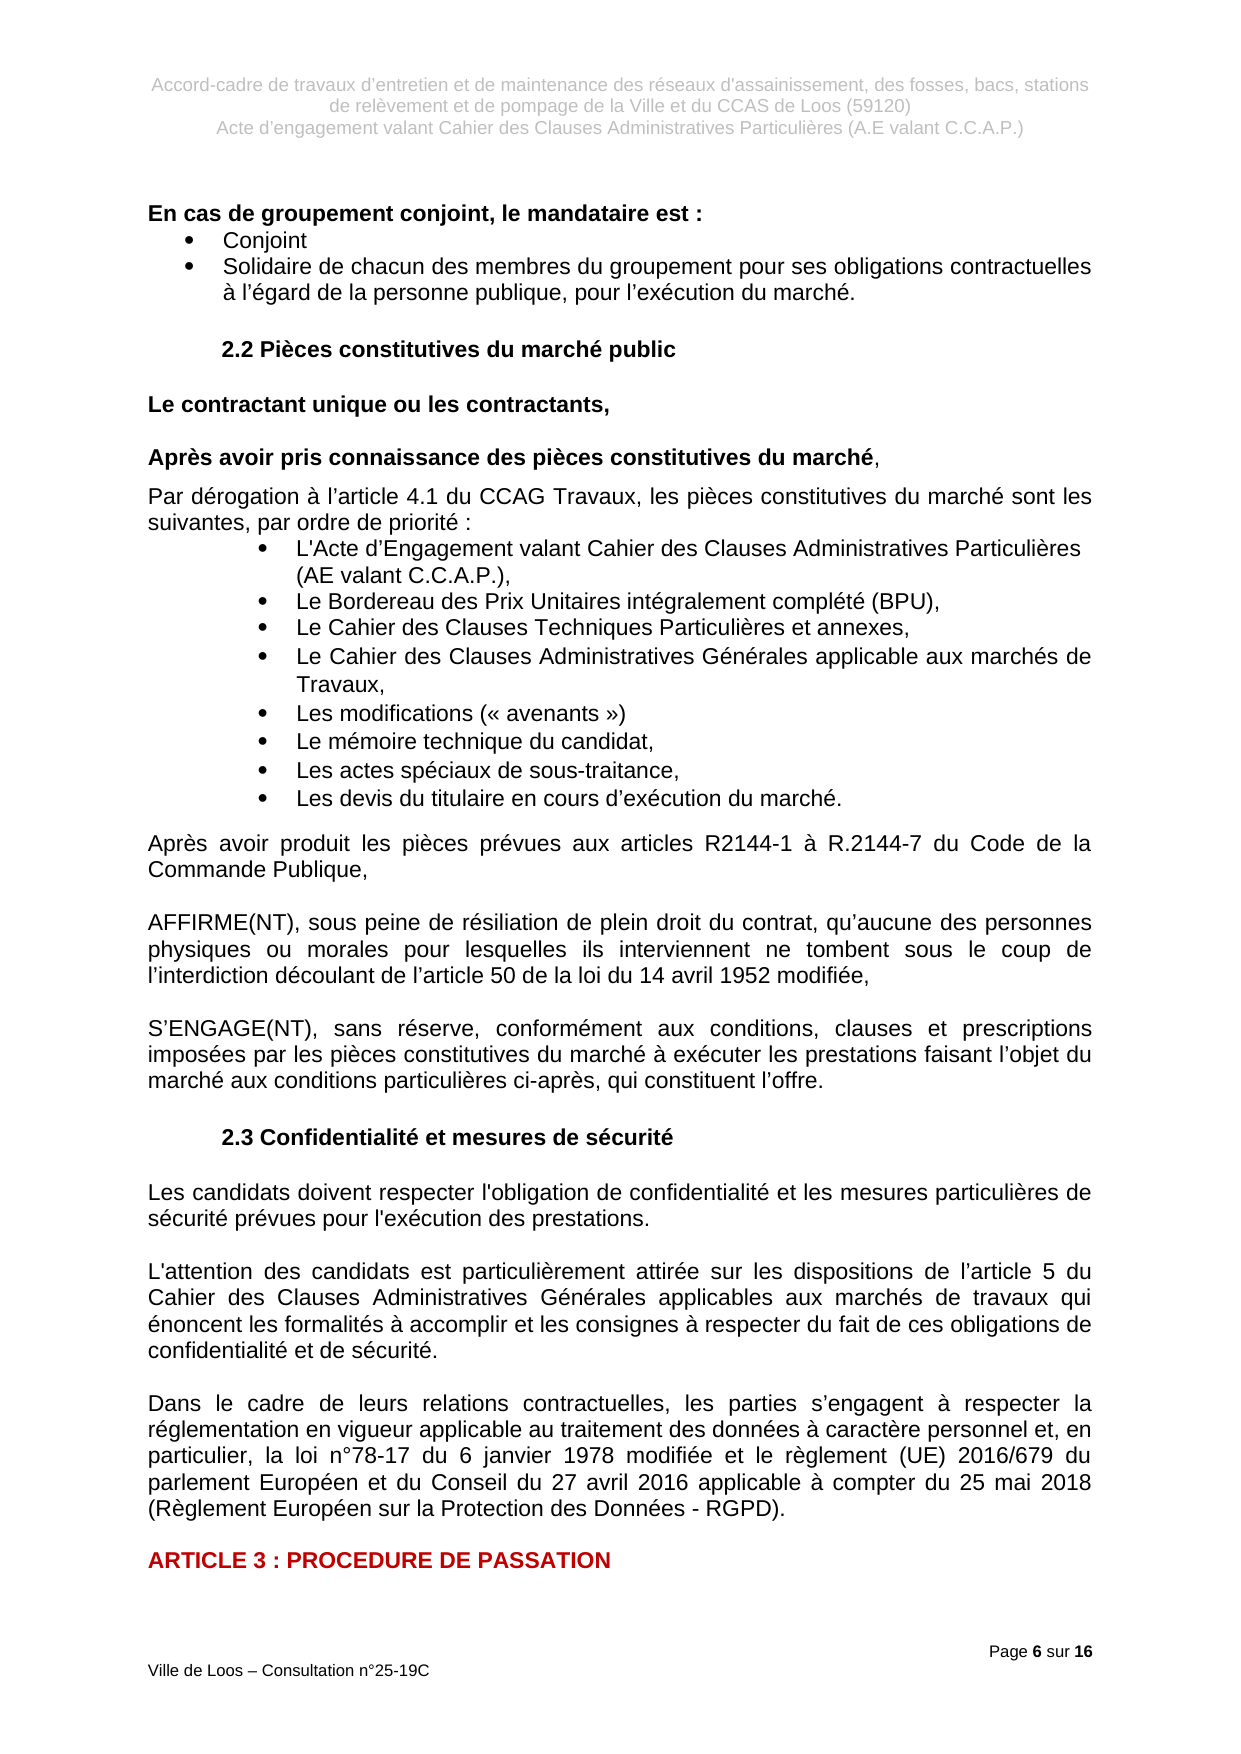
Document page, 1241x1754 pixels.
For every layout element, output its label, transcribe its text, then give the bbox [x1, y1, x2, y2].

text Après avoir pris connaissance des pièces constitutives du marché, [148, 444, 1093, 470]
list Solidaire de chacun des membres du groupement pour ses obligations contractuelles à l’égard de la personne publique, pour l’exécution du marché. [185, 253, 1093, 306]
list Les actes spéciaux de sous-traitance, [258, 757, 1093, 783]
text Dans le cadre de leurs relations contractuelles, les parties s’engagent à respecter la réglementation en vigueur applicable au traitement des données à caractère personnel et, en particulier, la loi n°78-17 du 6 janvier 1978 modifiée et le règlement (UE) 2016/679 du parlement Européen et du Conseil du 27 avril 2016 applicable à compter du 25 mai 2018 (Règlement Européen sur la Protection des Données - RGPD). [148, 1390, 1093, 1522]
text L'attention des candidats est particulièrement attirée sur les dispositions de l’article 5 du Cahier des Clauses Administratives Générales applicables aux marchés de travaux qui énoncent les formalités à accomplir et les consignes à respecter du fait de ces obligations de confidentialité et de sécurité. [148, 1258, 1093, 1363]
subtitle 2.3 Confidentialité et mesures de sécurité [221, 1124, 1093, 1151]
text AFFIRME(NT), sous peine de résiliation de plein droit du contrat, qu’aucune des personnes physiques ou morales pour lesquelles ils interviennent ne tombent sous le coup de l’interdiction découlant de l’article 50 de la loi du 14 avril 1952 modifiée, [148, 909, 1093, 988]
subtitle 2.2 Pièces constitutives du marché public [221, 336, 1093, 363]
text Les candidats doivent respecter l'obligation de confidentialité et les mesures particulières de sécurité prévues pour l'exécution des prestations. [148, 1179, 1093, 1232]
list Les devis du titulaire en cours d’exécution du marché. [258, 785, 1093, 811]
list Conjoint [185, 227, 1093, 253]
list Le mémoire technique du candidat, [258, 728, 1093, 754]
text Le contractant unique ou les contractants, [148, 391, 1093, 417]
text Après avoir produit les pièces prévues aux articles R2144-1 à R.2144-7 du Code de la Commande Publique, [148, 830, 1093, 883]
list Le Cahier des Clauses Administratives Générales applicable aux marchés de Travaux, [258, 643, 1093, 698]
subtitle ARTICLE 3 : PROCEDURE DE PASSATION [148, 1547, 1093, 1573]
text Par dérogation à l’article 4.1 du CCAG Travaux, les pièces constitutives du marché sont les suivantes, par ordre de priorité : [148, 483, 1093, 535]
list L'Acte d’Engagement valant Cahier des Clauses Administratives Particulières (AE valant C.C.A.P.), [259, 535, 1093, 588]
list Le Cahier des Clauses Techniques Particulières et annexes, [258, 614, 1093, 641]
text En cas de groupement conjoint, le mandataire est : [148, 200, 1093, 227]
list Le Bordereau des Prix Unitaires intégralement complété (BPU), [259, 588, 1093, 614]
list Les modifications (« avenants ») [258, 700, 1093, 726]
text S’ENGAGE(NT), sans réserve, conformément aux conditions, clauses et prescriptions imposées par les pièces constitutives du marché à exécuter les prestations faisant l’objet du marché aux conditions particulières ci-après, qui constituent l’offre. [148, 1014, 1093, 1094]
